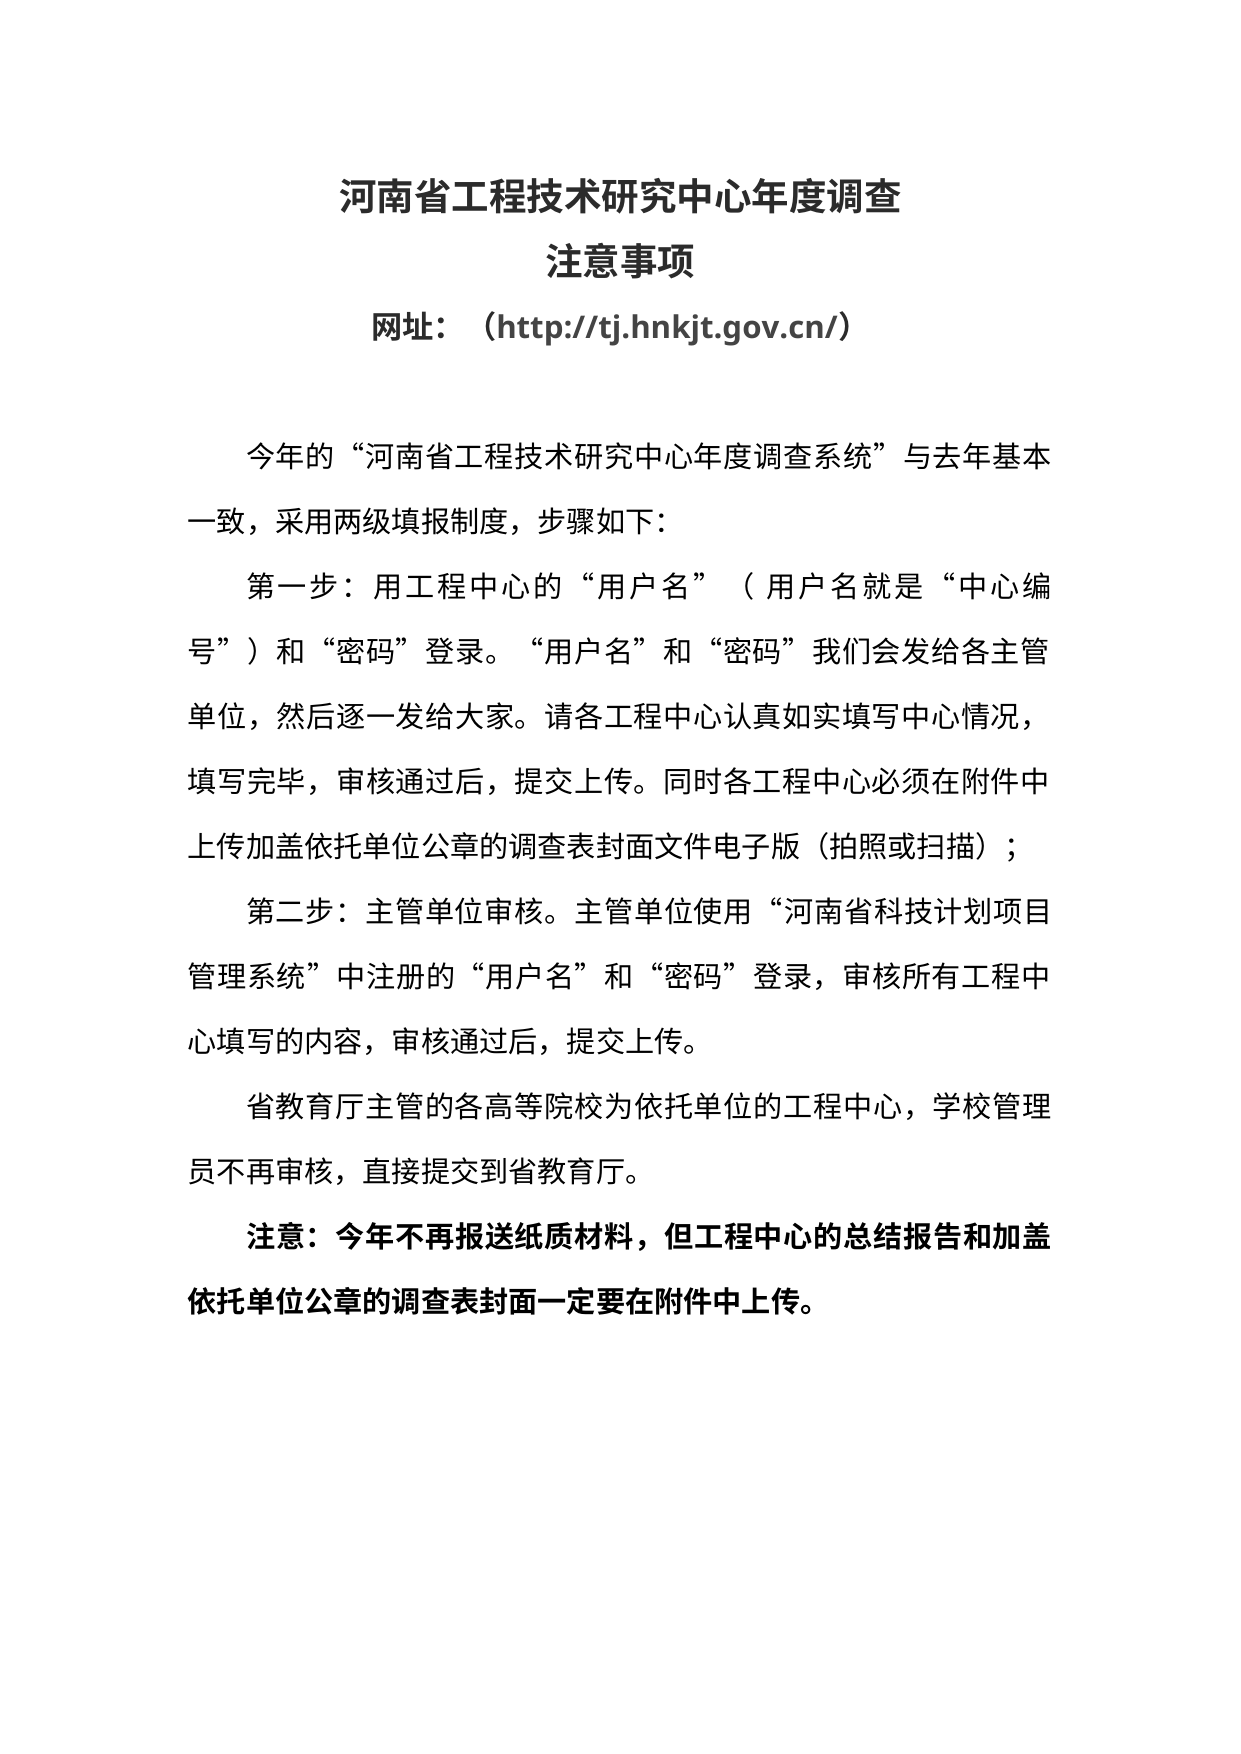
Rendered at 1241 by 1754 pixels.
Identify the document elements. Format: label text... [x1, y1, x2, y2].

text 网址：（http://tj.hnkjt.gov.cn/） [187, 292, 1053, 357]
text 注意：今年不再报送纸质材料，但工程中心的总结报告和加盖依托单位公章的调查表封面一定要在附件中上传。 [187, 1202, 1053, 1332]
text 河南省工程技术研究中心年度调查 [187, 162, 1053, 227]
text 第一步：用工程中心的“用户名”（ 用户名就是“中心编号”）和“密码”登录。“用户名”和“密码”我们会发给各主管单位，然后逐一发给大家。请各工程中心认真如实填写中心情况，填写完毕，审核通过后，提交上传。同时各工程中心必须在附件中上传加盖依托单位公章的调查表封面文件电子版（拍照或扫描）； [187, 552, 1053, 877]
text 今年的“河南省工程技术研究中心年度调查系统”与去年基本一致，采用两级填报制度，步骤如下： [187, 422, 1053, 552]
text 注意事项 [187, 227, 1053, 292]
text 省教育厅主管的各高等院校为依托单位的工程中心，学校管理员不再审核，直接提交到省教育厅。 [187, 1072, 1053, 1202]
text 第二步：主管单位审核。主管单位使用“河南省科技计划项目管理系统”中注册的“用户名”和“密码”登录，审核所有工程中心填写的内容，审核通过后，提交上传。 [187, 877, 1053, 1072]
